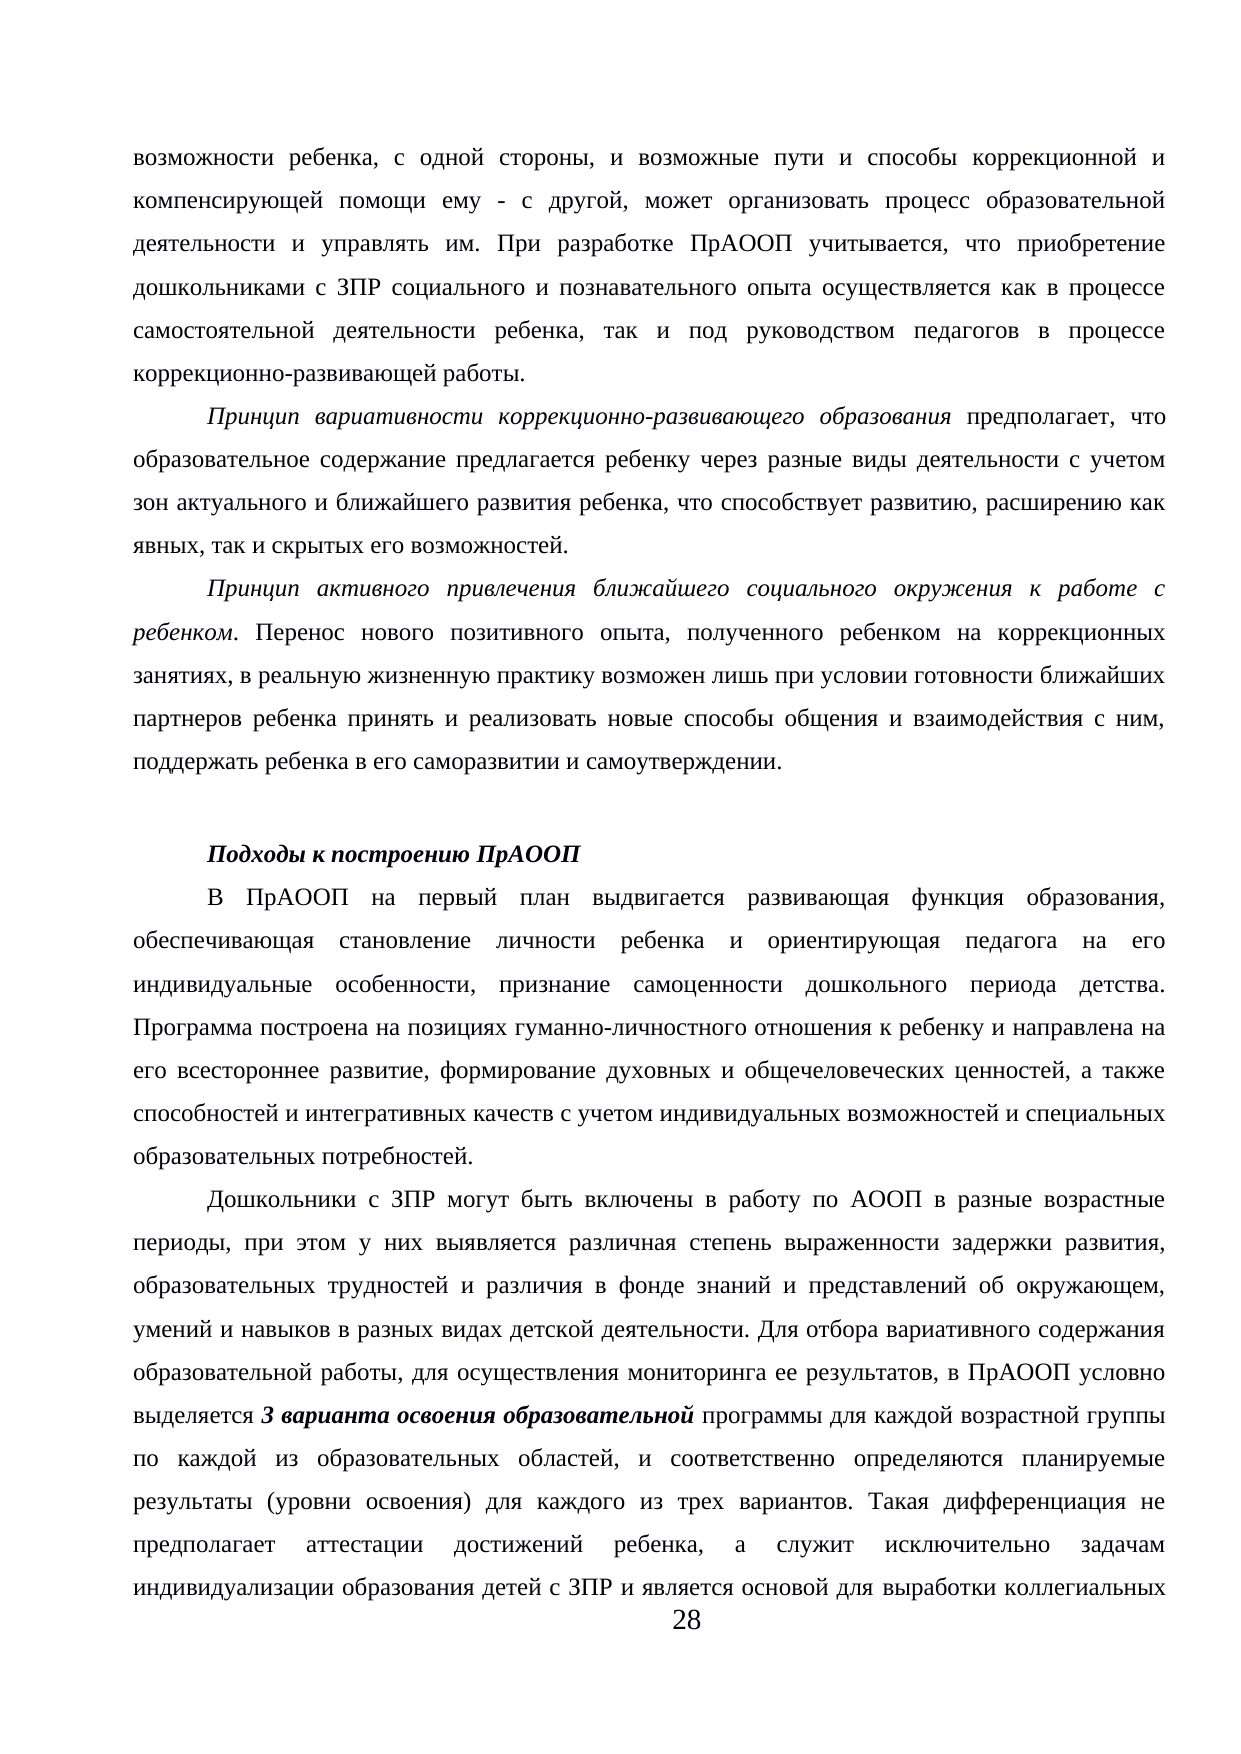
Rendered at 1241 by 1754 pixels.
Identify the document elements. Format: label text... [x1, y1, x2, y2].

text Принцип активного привлечения ближайшего социального окружения к работе с ребенком. Перенос нового позитивного опыта, полученного ребенком на коррекционных занятиях, в реальную жизненную практику возможен лишь при условии готовности ближайших партнеров ребенка принять и реализовать новые способы общения и взаимодействия с ним, поддержать ребенка в его саморазвитии и самоутверждении. [133, 573, 1166, 775]
text Принцип вариативности коррекционно-развивающего образования предполагает, что образовательное содержание предлагается ребенку через разные виды деятельности с учетом зон актуального и ближайшего развития ребенка, что способствует развитию, расширению как явных, так и скрытых его возможностей. [133, 401, 1166, 559]
text Подходы к построению ПрАООП [133, 839, 1166, 868]
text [133, 142, 1166, 387]
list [133, 1184, 1166, 1601]
text В ПрАООП на первый план выдвигается развивающая функция образования, обеспечивающая становление личности ребенка и ориентирующая педагога на его индивидуальные особенности, признание самоценности дошкольного периода детства. Программа построена на позициях гуманно-личностного отношения к ребенку и направлена на его всестороннее развитие, формирование духовных и общечеловеческих ценностей, а также способностей и интегративных качеств с учетом индивидуальных возможностей и специальных образовательных потребностей. [133, 882, 1166, 1170]
